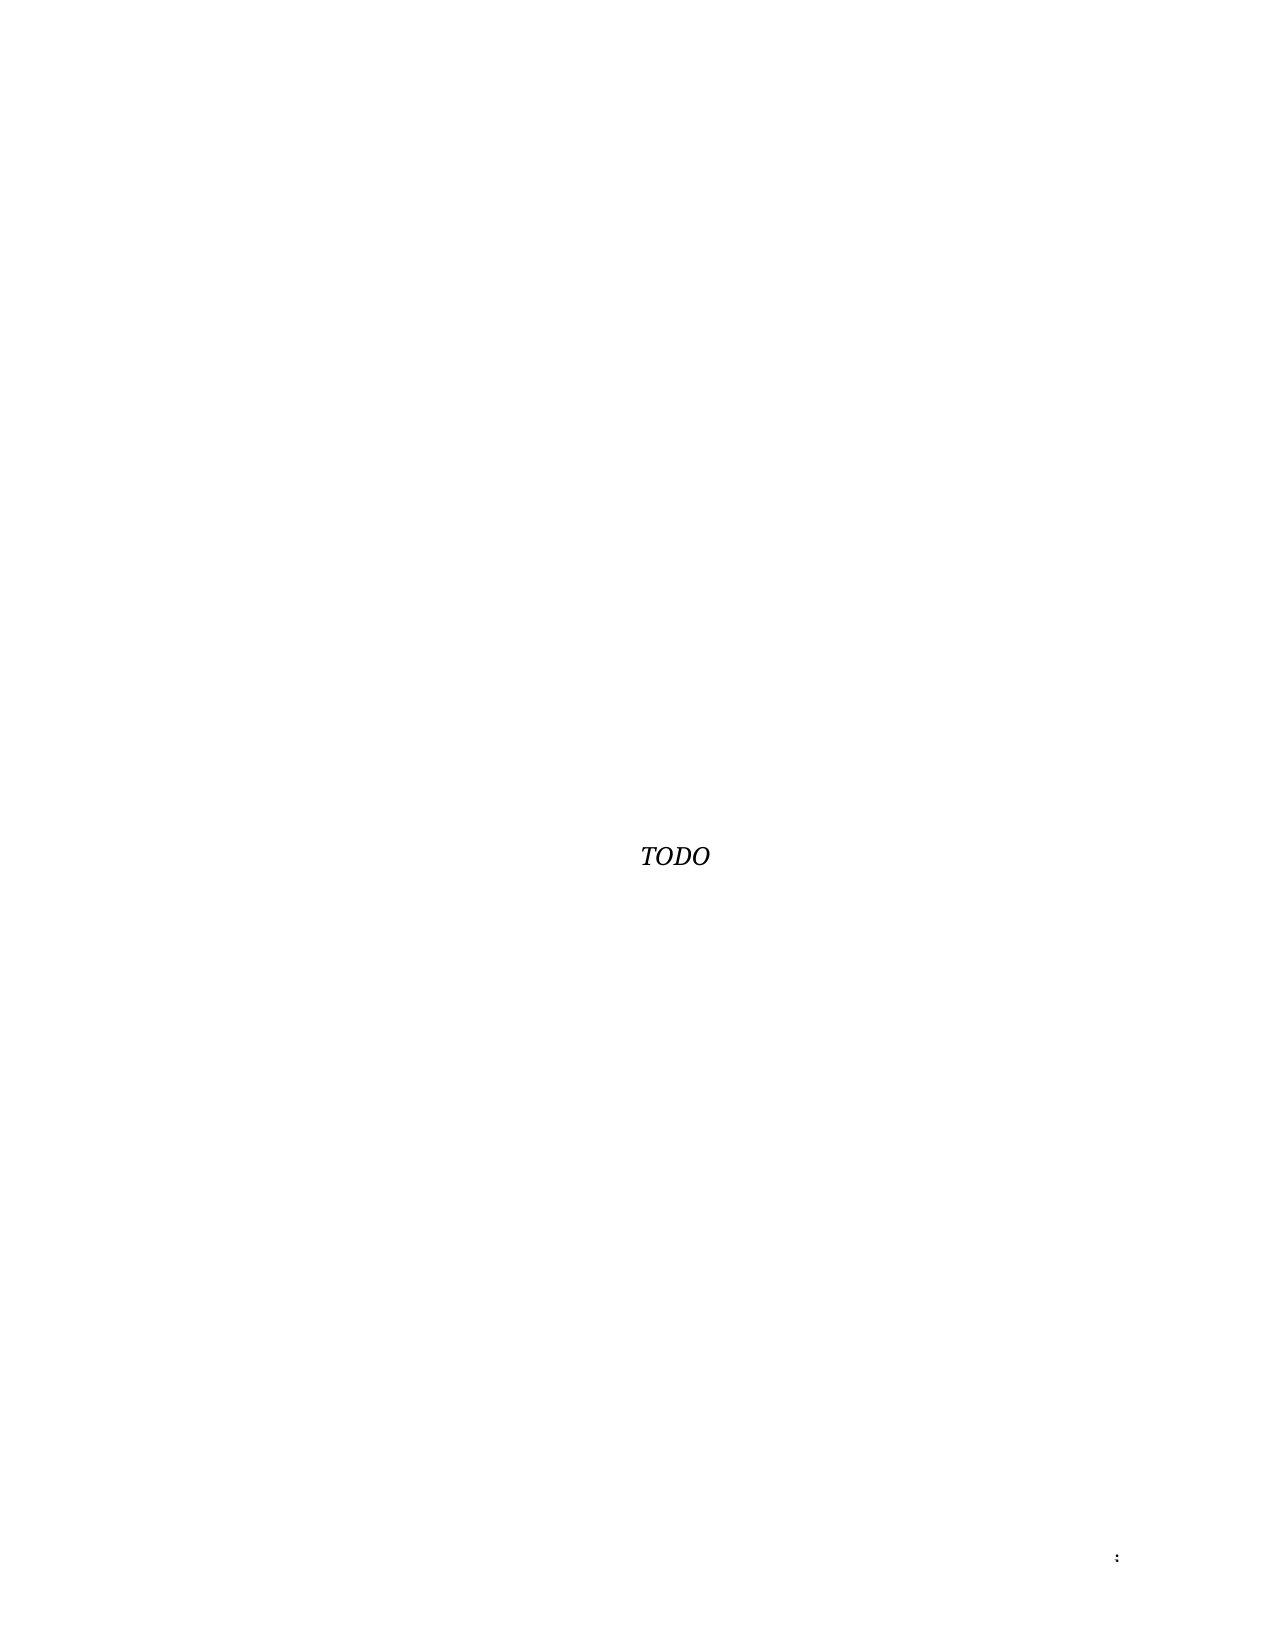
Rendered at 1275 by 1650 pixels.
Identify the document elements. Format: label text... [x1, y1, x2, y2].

text TODO [473, 839, 877, 873]
